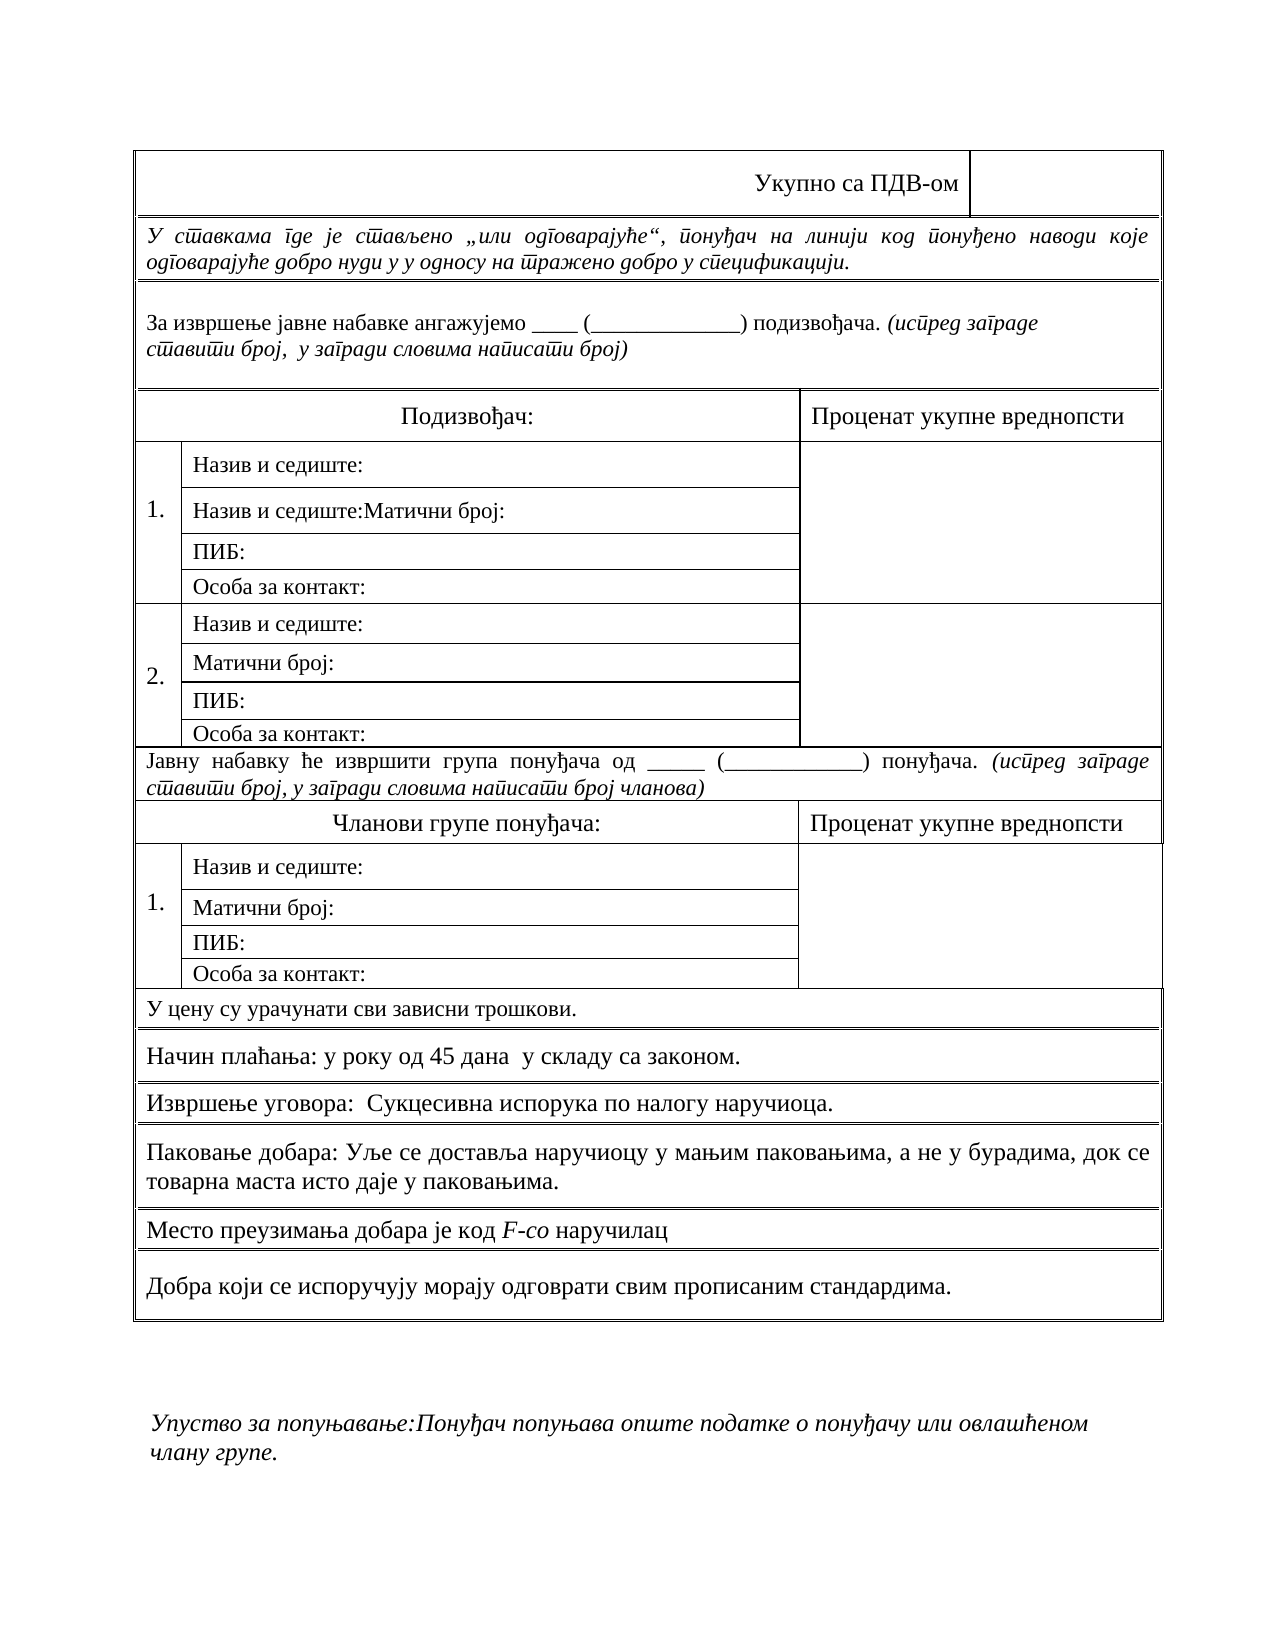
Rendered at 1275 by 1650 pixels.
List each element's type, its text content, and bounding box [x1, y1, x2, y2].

table_cell 2. [136, 604, 181, 746]
table_cell Проценат укупне вреднопсти [799, 801, 1161, 843]
table_cell Начин плаћања: у року од 45 дана у складу са законом. [136, 1027, 1161, 1081]
table_cell Назив и седиште:Матични број: [182, 488, 799, 532]
table_cell Место преузимања добара је код F-co наручилац [135, 1207, 1163, 1248]
table_cell 1. [136, 442, 181, 603]
table_cell ПИБ: [182, 683, 799, 719]
table_cell За извршење јавне набавке ангажујемо ____ (_____________) подизвођача. (испред заграде ставити број, у загради словима написати број) [135, 279, 1163, 388]
table_cell Јавну набавку ће извршити група понуђача од _____ (____________) понуђача. (испред заграде ставити број, у загради словима написати број чланова) [136, 748, 1161, 800]
table_cell Особа за контакт: [182, 570, 799, 603]
table_cell Извршење уговора: Сукцесивна испорука по налогу наручиоца. [135, 1081, 1163, 1122]
table_cell ПИБ: [182, 534, 799, 569]
table_cell Паковање добара: Уље се доставља наручиоцу у мањим паковањима, а не у бурадима, док се товарна маста исто даје у паковањима. [136, 1122, 1161, 1207]
table_cell Матични број: [182, 644, 799, 681]
table_cell 1. [136, 844, 181, 958]
table_cell Матични број: [182, 890, 798, 925]
table_cell Особа за контакт: [182, 959, 798, 988]
table_cell Чланови групе понуђача: [136, 801, 798, 843]
table_cell [136, 958, 181, 988]
table_cell [799, 844, 1162, 988]
text Упуство за попуњавање:Понуђач попуњава опште податке о понуђачу или овлашћеном члану групе. [150, 1408, 1125, 1466]
table_cell ПИБ: [182, 926, 798, 958]
table_cell [801, 442, 1161, 603]
table_cell У ставкама где је стављено „или одговарајуће“, понуђач на линији код понуђено наводи које одговарајуће добро нуди у у односу на тражено добро у спецификацији. [136, 215, 1161, 279]
table_cell Назив и седиште: [182, 442, 799, 487]
table_cell Подизвођач: [136, 388, 799, 441]
table_cell [801, 604, 1161, 746]
table_cell Назив и седиште: [182, 604, 799, 642]
table_cell [971, 151, 1161, 214]
table_cell Добра који се испоручују морају одговрати свим прописаним стандардима. [135, 1248, 1163, 1319]
table_cell Особа за контакт: [182, 720, 799, 746]
table_cell Проценат укупне вреднопсти [801, 388, 1161, 441]
table_cell Назив и седиште: [182, 844, 798, 889]
table_cell Укупно са ПДВ-ом [136, 151, 969, 214]
table_cell У цену су урачунати сви зависни трошкови. [136, 989, 1161, 1027]
